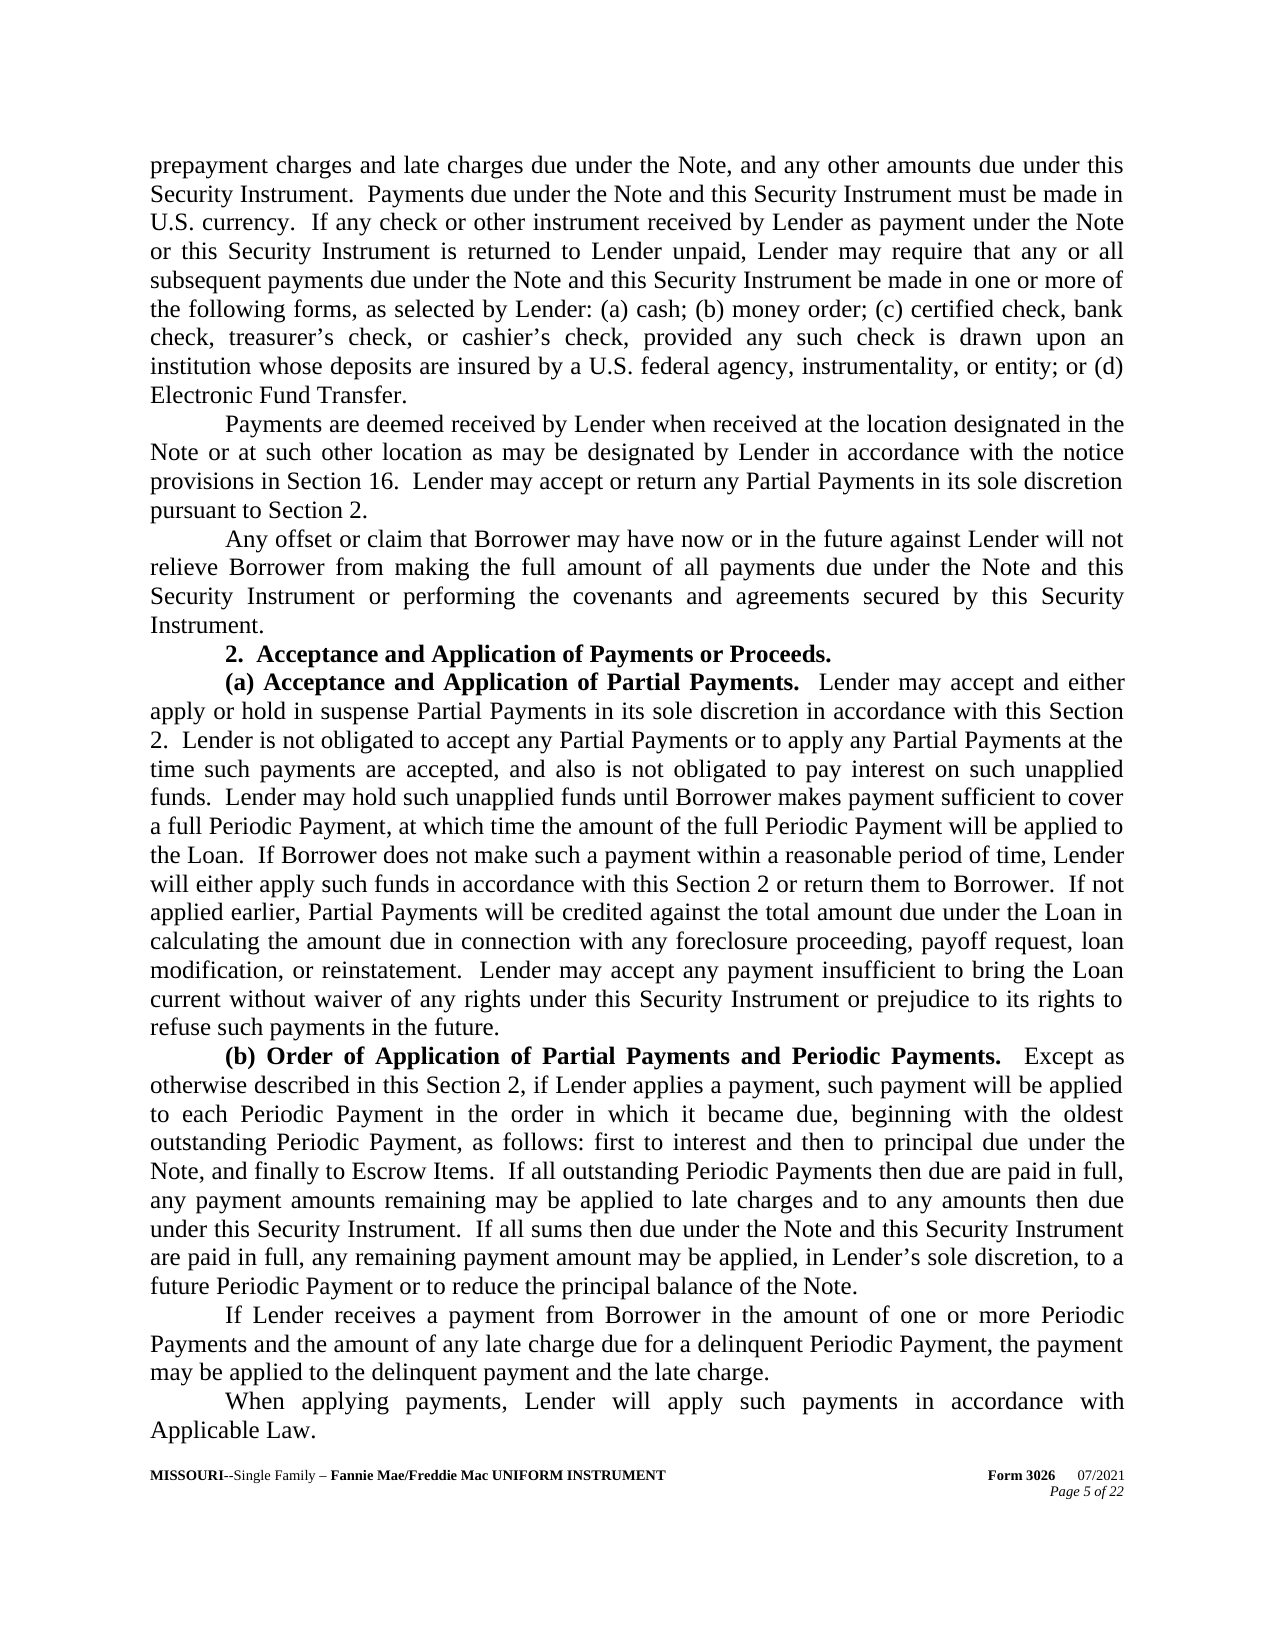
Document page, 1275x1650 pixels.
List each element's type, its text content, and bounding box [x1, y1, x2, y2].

text 2. Acceptance and Application of Payments or Proceeds. [150, 639, 1125, 667]
text (b) Order of Application of Partial Payments and Periodic Payments. Except as otherwise described in this Section 2, if Lender applies a payment, such payment will be applied to each Periodic Payment in the order in which it became due, beginning with the oldest outstanding Periodic Payment, as follows: first to interest and then to principal due under the Note, and finally to Escrow Items. If all outstanding Periodic Payments then due are paid in full, any payment amounts remaining may be applied to late charges and to any amounts then due under this Security Instrument. If all sums then due under the Note and this Security Instrument are paid in full, any remaining payment amount may be applied, in Lender’s sole discretion, to a future Periodic Payment or to reduce the principal balance of the Note. [150, 1041, 1125, 1300]
text (a) Acceptance and Application of Partial Payments. Lender may accept and either apply or hold in suspense Partial Payments in its sole discretion in accordance with this Section 2. Lender is not obligated to accept any Partial Payments or to apply any Partial Payments at the time such payments are accepted, and also is not obligated to pay interest on such unapplied funds. Lender may hold such unapplied funds until Borrower makes payment sufficient to cover a full Periodic Payment, at which time the amount of the full Periodic Payment will be applied to the Loan. If Borrower does not make such a payment within a reasonable period of time, Lender will either apply such funds in accordance with this Section 2 or return them to Borrower. If not applied earlier, Partial Payments will be credited against the total amount due under the Loan in calculating the amount due in connection with any foreclosure proceeding, payoff request, loan modification, or reinstatement. Lender may accept any payment insufficient to bring the Loan current without waiver of any rights under this Security Instrument or prejudice to its rights to refuse such payments in the future. [150, 667, 1125, 1041]
text If Lender receives a payment from Borrower in the amount of one or more Periodic Payments and the amount of any late charge due for a delinquent Periodic Payment, the payment may be applied to the delinquent payment and the late charge. [150, 1300, 1125, 1386]
text When applying payments, Lender will apply such payments in accordance with Applicable Law. [150, 1386, 1125, 1444]
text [150, 150, 1125, 409]
text Any offset or claim that Borrower may have now or in the future against Lender will not relieve Borrower from making the full amount of all payments due under the Note and this Security Instrument or performing the covenants and agreements secured by this Security Instrument. [150, 524, 1125, 639]
text Payments are deemed received by Lender when received at the location designated in the Note or at such other location as may be designated by Lender in accordance with the notice provisions in Section 16. Lender may accept or return any Partial Payments in its sole discretion pursuant to Section 2. [150, 409, 1125, 524]
